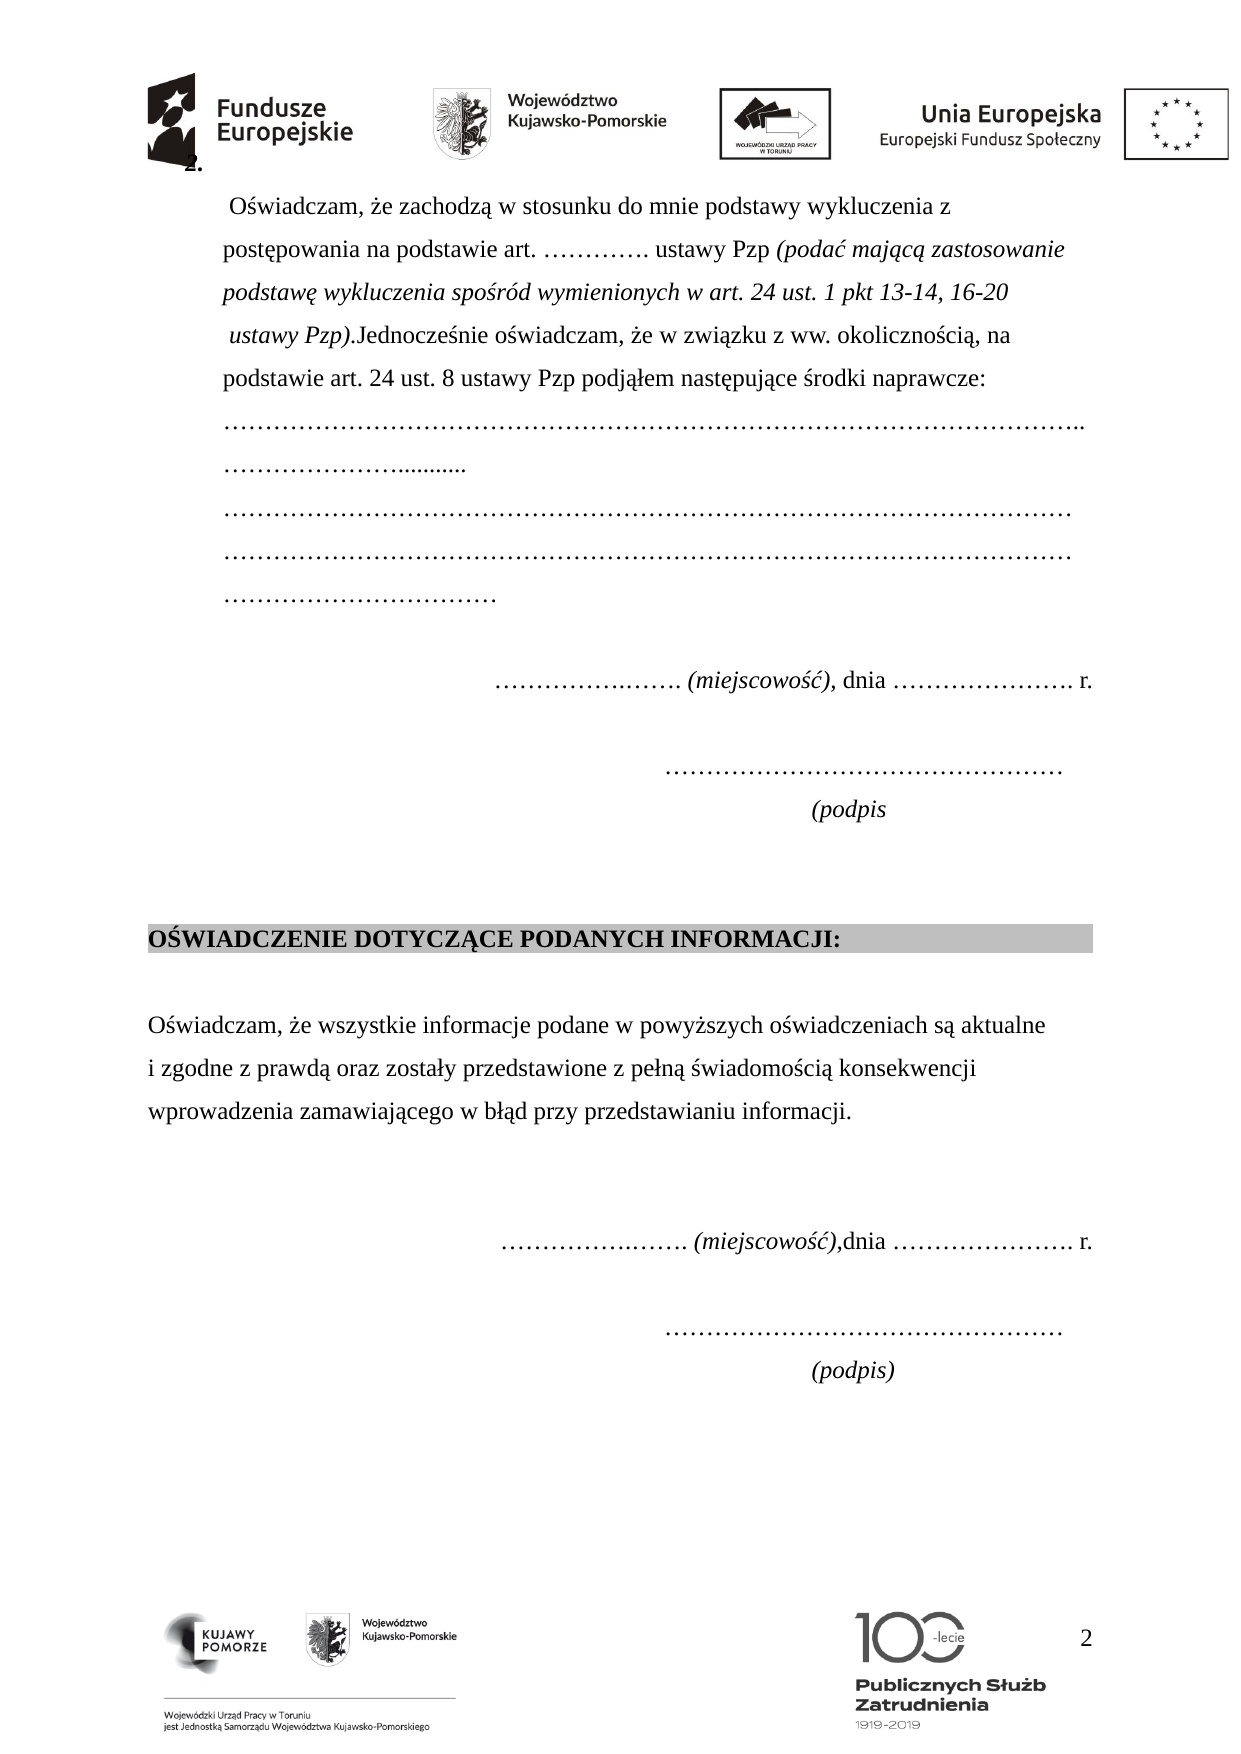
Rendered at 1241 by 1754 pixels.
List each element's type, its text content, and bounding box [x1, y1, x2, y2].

text …………….……. (miejscowość), dnia …………………. r. [148, 665, 1093, 694]
picture [147, 1570, 1095, 1754]
picture [147, 73, 1229, 168]
text Oświadczam, że wszystkie informacje podane w powyższych oświadczeniach są aktualne i zgodne z prawdą oraz zostały przedstawione z pełną świadomością konsekwencji wprowadzenia zamawiającego w błąd przy przedstawianiu informacji. [148, 1010, 1093, 1125]
list ustawy Pzp).Jednocześnie oświadczam, że w związku z ww. okolicznością, na podstawie art. 24 ust. 8 ustawy Pzp podjąłem następujące środki naprawcze: …………………………………………………………………………………………..…………………...........………………………………………………………………………………………………………………………………………………………………………………………………………………… [223, 320, 1093, 608]
text …………….……. (miejscowość),dnia …………………. r. [148, 1226, 1093, 1254]
text OŚWIADCZENIE DOTYCZĄCE PODANYCH INFORMACJI: [148, 924, 1093, 953]
list Oświadczam, że zachodzą w stosunku do mnie podstawy wykluczenia z postępowania na podstawie art. …………. ustawy Pzp (podać mającą zastosowanie podstawę wykluczenia spośród wymienionych w art. 24 ust. 1 pkt 13-14, 16-20 [223, 191, 1093, 306]
text ………………………………………… [148, 1312, 1093, 1341]
text (podpis [738, 794, 1093, 823]
text ………………………………………… [148, 751, 1093, 780]
text (podpis) [738, 1355, 1093, 1384]
